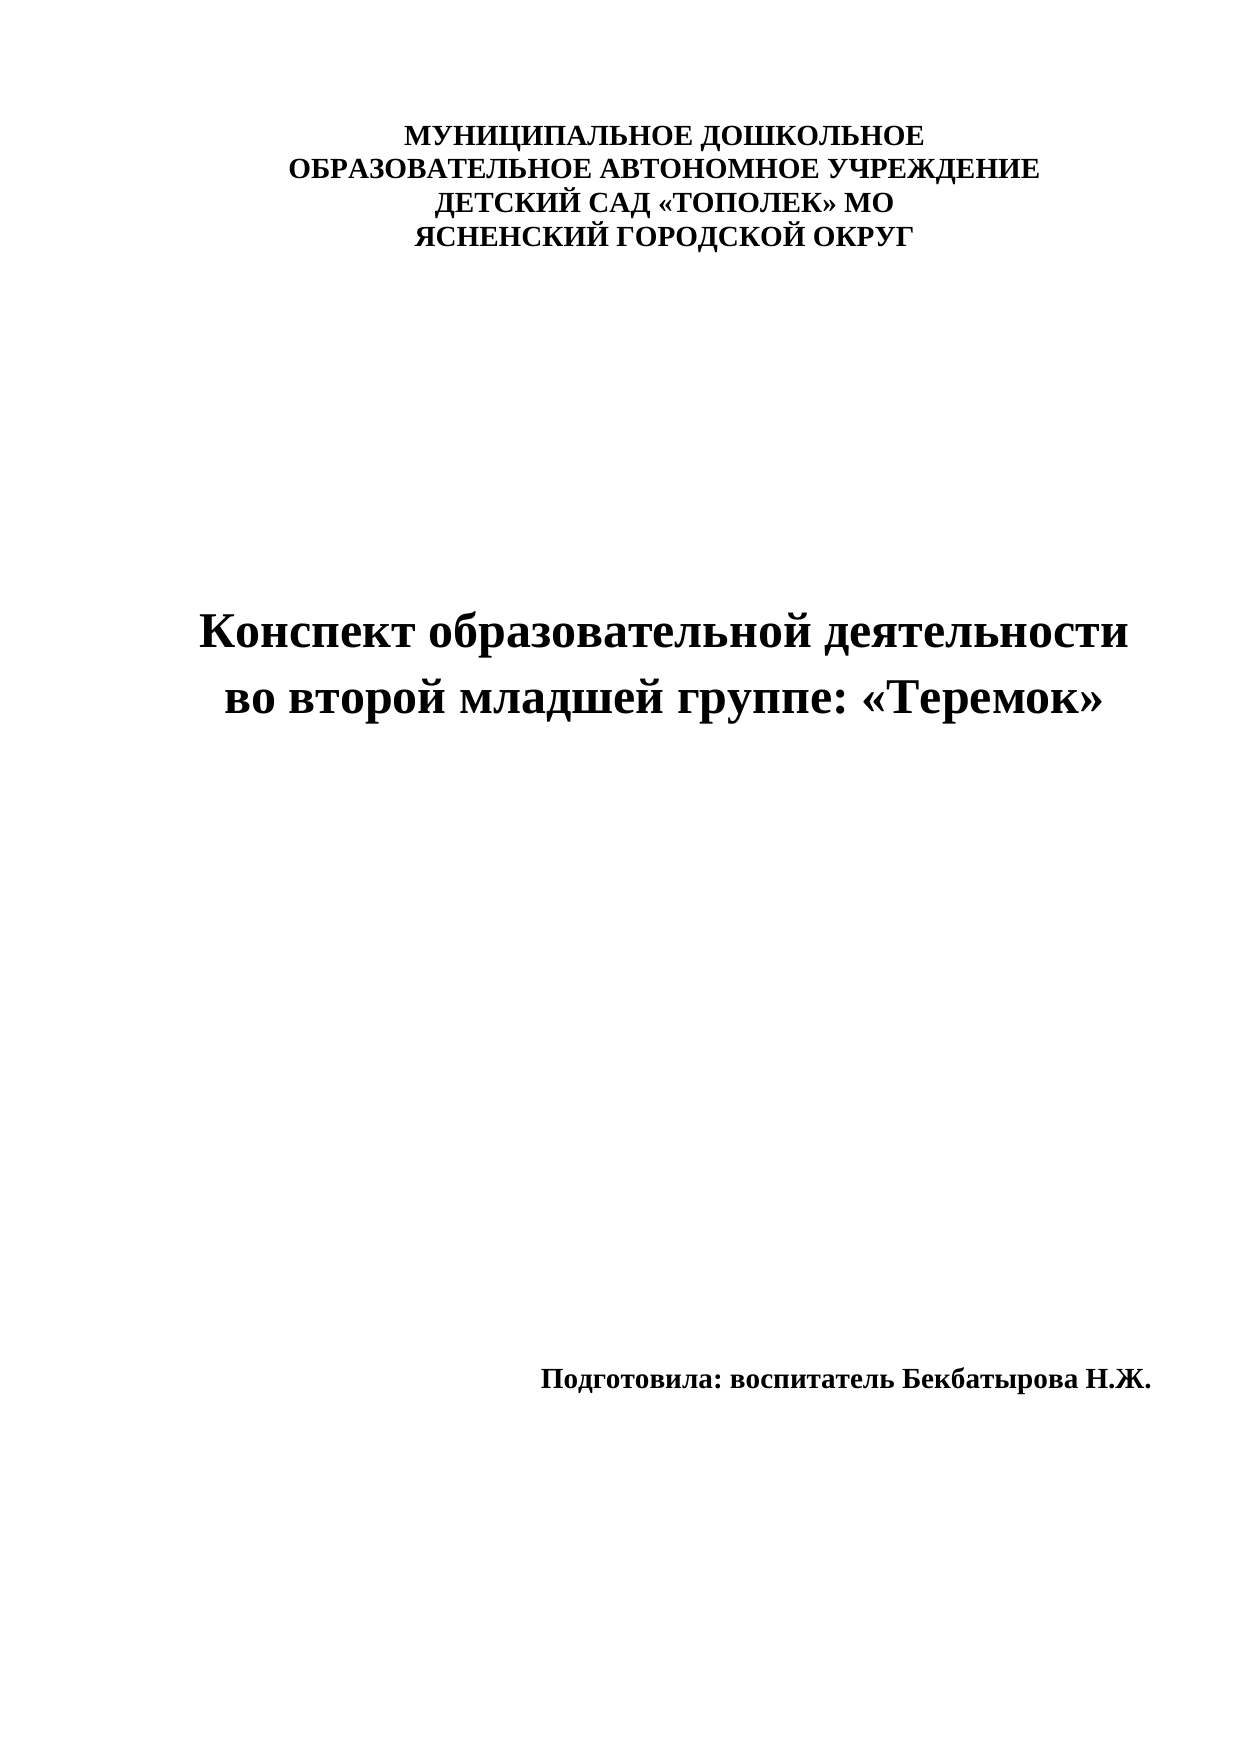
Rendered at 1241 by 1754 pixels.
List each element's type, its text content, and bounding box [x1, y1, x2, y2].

text ОБРАЗОВАТЕЛЬНОЕ АВТОНОМНОЕ УЧРЕЖДЕНИЕ [177, 152, 1152, 185]
text Конспект образовательной деятельности во второй младшей группе: «Теремок» [177, 601, 1152, 724]
text ДЕТСКИЙ САД «ТОПОЛЕК» МО [177, 185, 1152, 219]
text Подготовила: воспитатель Бекбатырова Н.Ж. [177, 1361, 1152, 1394]
text ЯСНЕНСКИЙ ГОРОДСКОЙ ОКРУГ [177, 219, 1152, 252]
text МУНИЦИПАЛЬНОЕ ДОШКОЛЬНОЕ [177, 118, 1152, 152]
